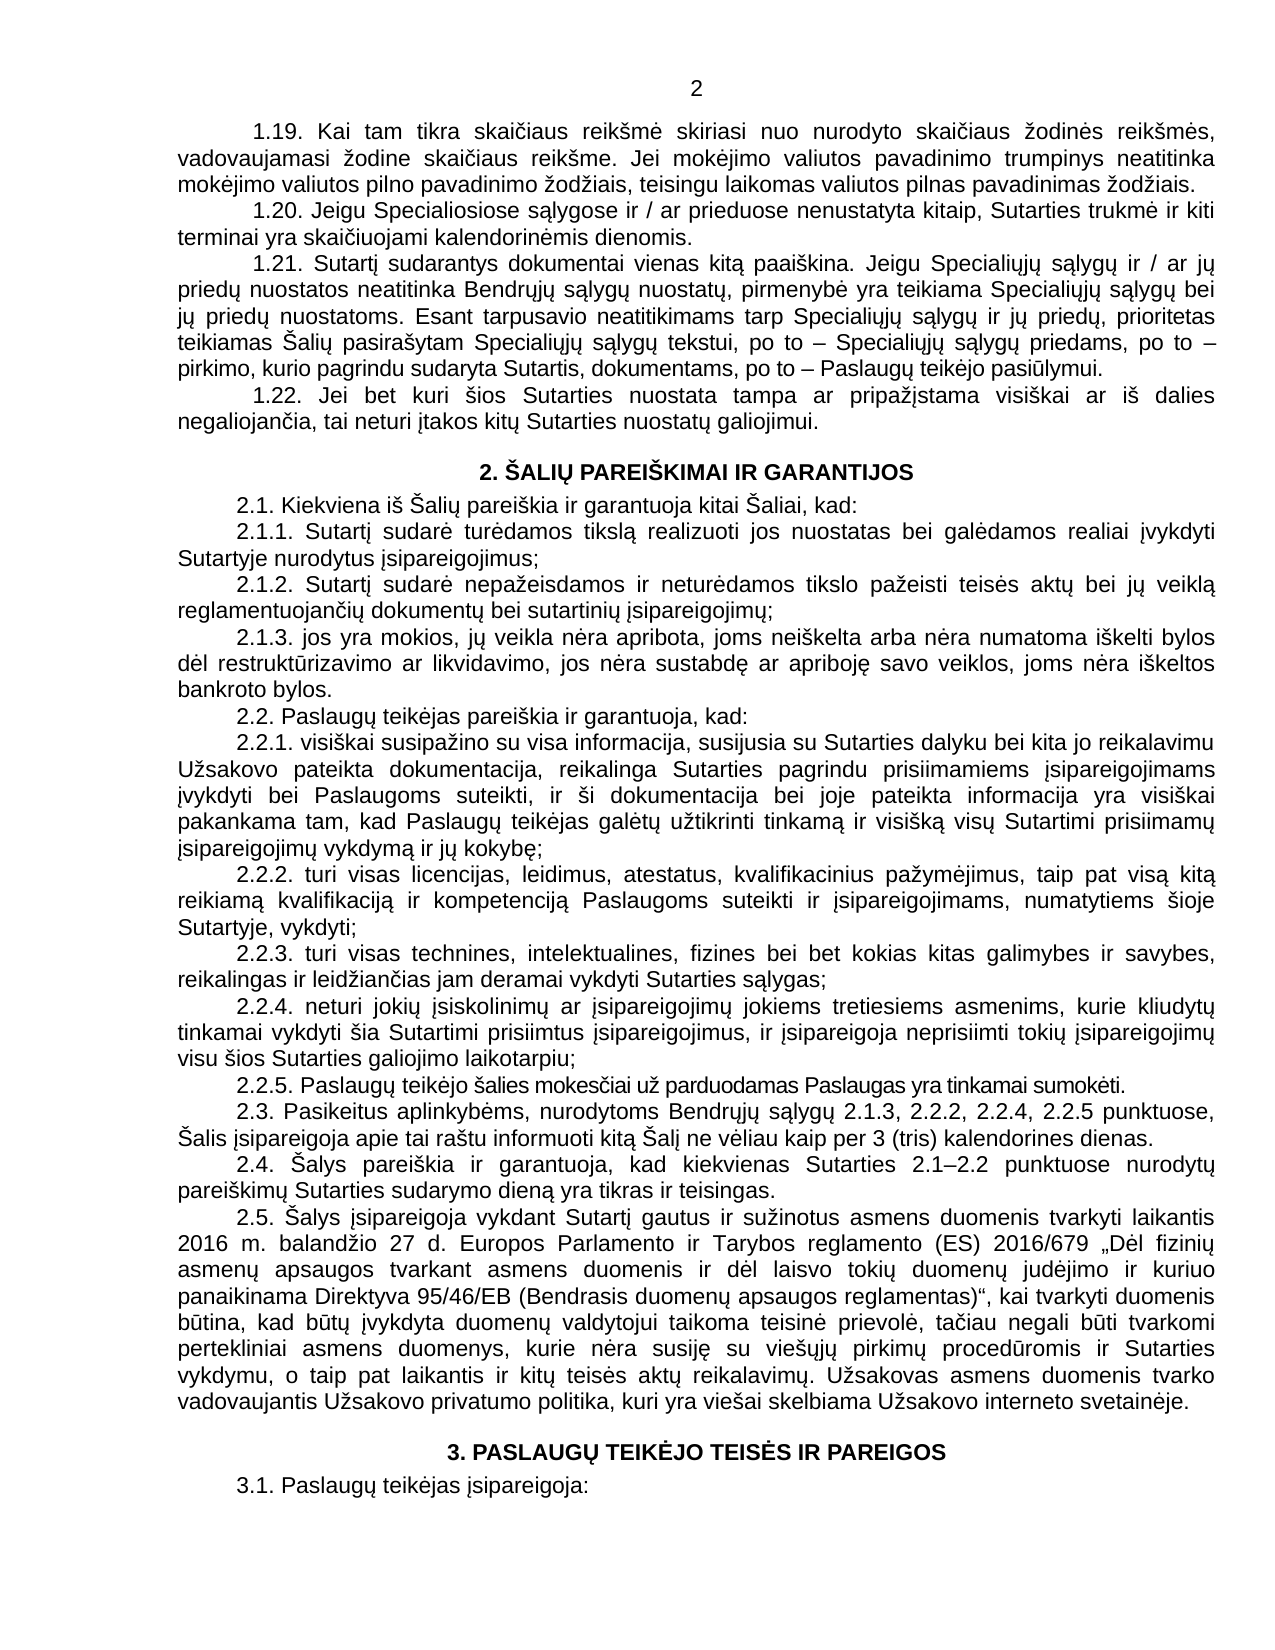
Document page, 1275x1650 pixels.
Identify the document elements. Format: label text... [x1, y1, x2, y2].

text 1.20. Jeigu Specialiosiose sąlygose ir / ar prieduose nenustatyta kitaip, Sutarties trukmė ir kiti terminai yra skaičiuojami kalendorinėmis dienomis. [177, 197, 1216, 250]
text 2.4. Šalys pareiškia ir garantuoja, kad kiekvienas Sutarties 2.1–2.2 punktuose nurodytų pareiškimų Sutarties sudarymo dieną yra tikras ir teisingas. [177, 1151, 1216, 1203]
text 2.2.5. Paslaugų teikėjo šalies mokesčiai už parduodamas Paslaugas yra tinkamai sumokėti. [177, 1072, 1216, 1098]
text 2.2.3. turi visas technines, intelektualines, fizines bei bet kokias kitas galimybes ir savybes, reikalingas ir leidžiančias jam deramai vykdyti Sutarties sąlygas; [177, 940, 1216, 993]
title 3. PASLAUGŲ TEIKĖJO TEISĖS IR PAREIGOS [177, 1439, 1216, 1466]
text 2.1.1. Sutartį sudarė turėdamos tikslą realizuoti jos nuostatas bei galėdamos realiai įvykdyti Sutartyje nurodytus įsipareigojimus; [177, 518, 1216, 571]
text 1.21. Sutartį sudarantys dokumentai vienas kitą paaiškina. Jeigu Specialiųjų sąlygų ir / ar jų priedų nuostatos neatitinka Bendrųjų sąlygų nuostatų, pirmenybė yra teikiama Specialiųjų sąlygų bei jų priedų nuostatoms. Esant tarpusavio neatitikimams tarp Specialiųjų sąlygų ir jų priedų, prioritetas teikiamas Šalių pasirašytam Specialiųjų sąlygų tekstui, po to – Specialiųjų sąlygų priedams, po to – pirkimo, kurio pagrindu sudaryta Sutartis, dokumentams, po to – Paslaugų teikėjo pasiūlymui. [177, 250, 1216, 382]
text 2.1.3. jos yra mokios, jų veikla nėra apribota, joms neiškelta arba nėra numatoma iškelti bylos dėl restruktūrizavimo ar likvidavimo, jos nėra sustabdę ar apriboję savo veiklos, joms nėra iškeltos bankroto bylos. [177, 624, 1216, 703]
text 1.22. Jei bet kuri šios Sutarties nuostata tampa ar pripažįstama visiškai ar iš dalies negaliojančia, tai neturi įtakos kitų Sutarties nuostatų galiojimui. [177, 382, 1216, 434]
text 2.2.1. visiškai susipažino su visa informacija, susijusia su Sutarties dalyku bei kita jo reikalavimu Užsakovo pateikta dokumentacija, reikalinga Sutarties pagrindu prisiimamiems įsipareigojimams įvykdyti bei Paslaugoms suteikti, ir ši dokumentacija bei joje pateikta informacija yra visiškai pakankama tam, kad Paslaugų teikėjas galėtų užtikrinti tinkamą ir visišką visų Sutartimi prisiimamų įsipareigojimų vykdymą ir jų kokybę; [177, 729, 1216, 861]
text 3.1. Paslaugų teikėjas įsipareigoja: [177, 1472, 1216, 1498]
text 2.1. Kiekviena iš Šalių pareiškia ir garantuoja kitai Šaliai, kad: [177, 492, 1216, 518]
text 2.5. Šalys įsipareigoja vykdant Sutartį gautus ir sužinotus asmens duomenis tvarkyti laikantis 2016 m. balandžio 27 d. Europos Parlamento ir Tarybos reglamento (ES) 2016/679 „Dėl fizinių asmenų apsaugos tvarkant asmens duomenis ir dėl laisvo tokių duomenų judėjimo ir kuriuo panaikinama Direktyva 95/46/EB (Bendrasis duomenų apsaugos reglamentas)“, kai tvarkyti duomenis būtina, kad būtų įvykdyta duomenų valdytojui taikoma teisinė prievolė, tačiau negali būti tvarkomi pertekliniai asmens duomenys, kurie nėra susiję su viešųjų pirkimų procedūromis ir Sutarties vykdymu, o taip pat laikantis ir kitų teisės aktų reikalavimų. Užsakovas asmens duomenis tvarko vadovaujantis Užsakovo privatumo politika, kuri yra viešai skelbiama Užsakovo interneto svetainėje. [177, 1203, 1216, 1414]
text 2.2.4. neturi jokių įsiskolinimų ar įsipareigojimų jokiems tretiesiems asmenims, kurie kliudytų tinkamai vykdyti šia Sutartimi prisiimtus įsipareigojimus, ir įsipareigoja neprisiimti tokių įsipareigojimų visu šios Sutarties galiojimo laikotarpiu; [177, 993, 1216, 1072]
text 2.2. Paslaugų teikėjas pareiškia ir garantuoja, kad: [177, 703, 1216, 729]
title 2. ŠALIŲ PAREIŠKIMAI IR GARANTIJOS [177, 459, 1216, 486]
text 2.2.2. turi visas licencijas, leidimus, atestatus, kvalifikacinius pažymėjimus, taip pat visą kitą reikiamą kvalifikaciją ir kompetenciją Paslaugoms suteikti ir įsipareigojimams, numatytiems šioje Sutartyje, vykdyti; [177, 861, 1216, 940]
text 2.1.2. Sutartį sudarė nepažeisdamos ir neturėdamos tikslo pažeisti teisės aktų bei jų veiklą reglamentuojančių dokumentų bei sutartinių įsipareigojimų; [177, 571, 1216, 624]
text 1.19. Kai tam tikra skaičiaus reikšmė skiriasi nuo nurodyto skaičiaus žodinės reikšmės, vadovaujamasi žodine skaičiaus reikšme. Jei mokėjimo valiutos pavadinimo trumpinys neatitinka mokėjimo valiutos pilno pavadinimo žodžiais, teisingu laikomas valiutos pilnas pavadinimas žodžiais. [177, 118, 1216, 197]
text 2.3. Pasikeitus aplinkybėms, nurodytoms Bendrųjų sąlygų 2.1.3, 2.2.2, 2.2.4, 2.2.5 punktuose, Šalis įsipareigoja apie tai raštu informuoti kitą Šalį ne vėliau kaip per 3 (tris) kalendorines dienas. [177, 1098, 1216, 1151]
